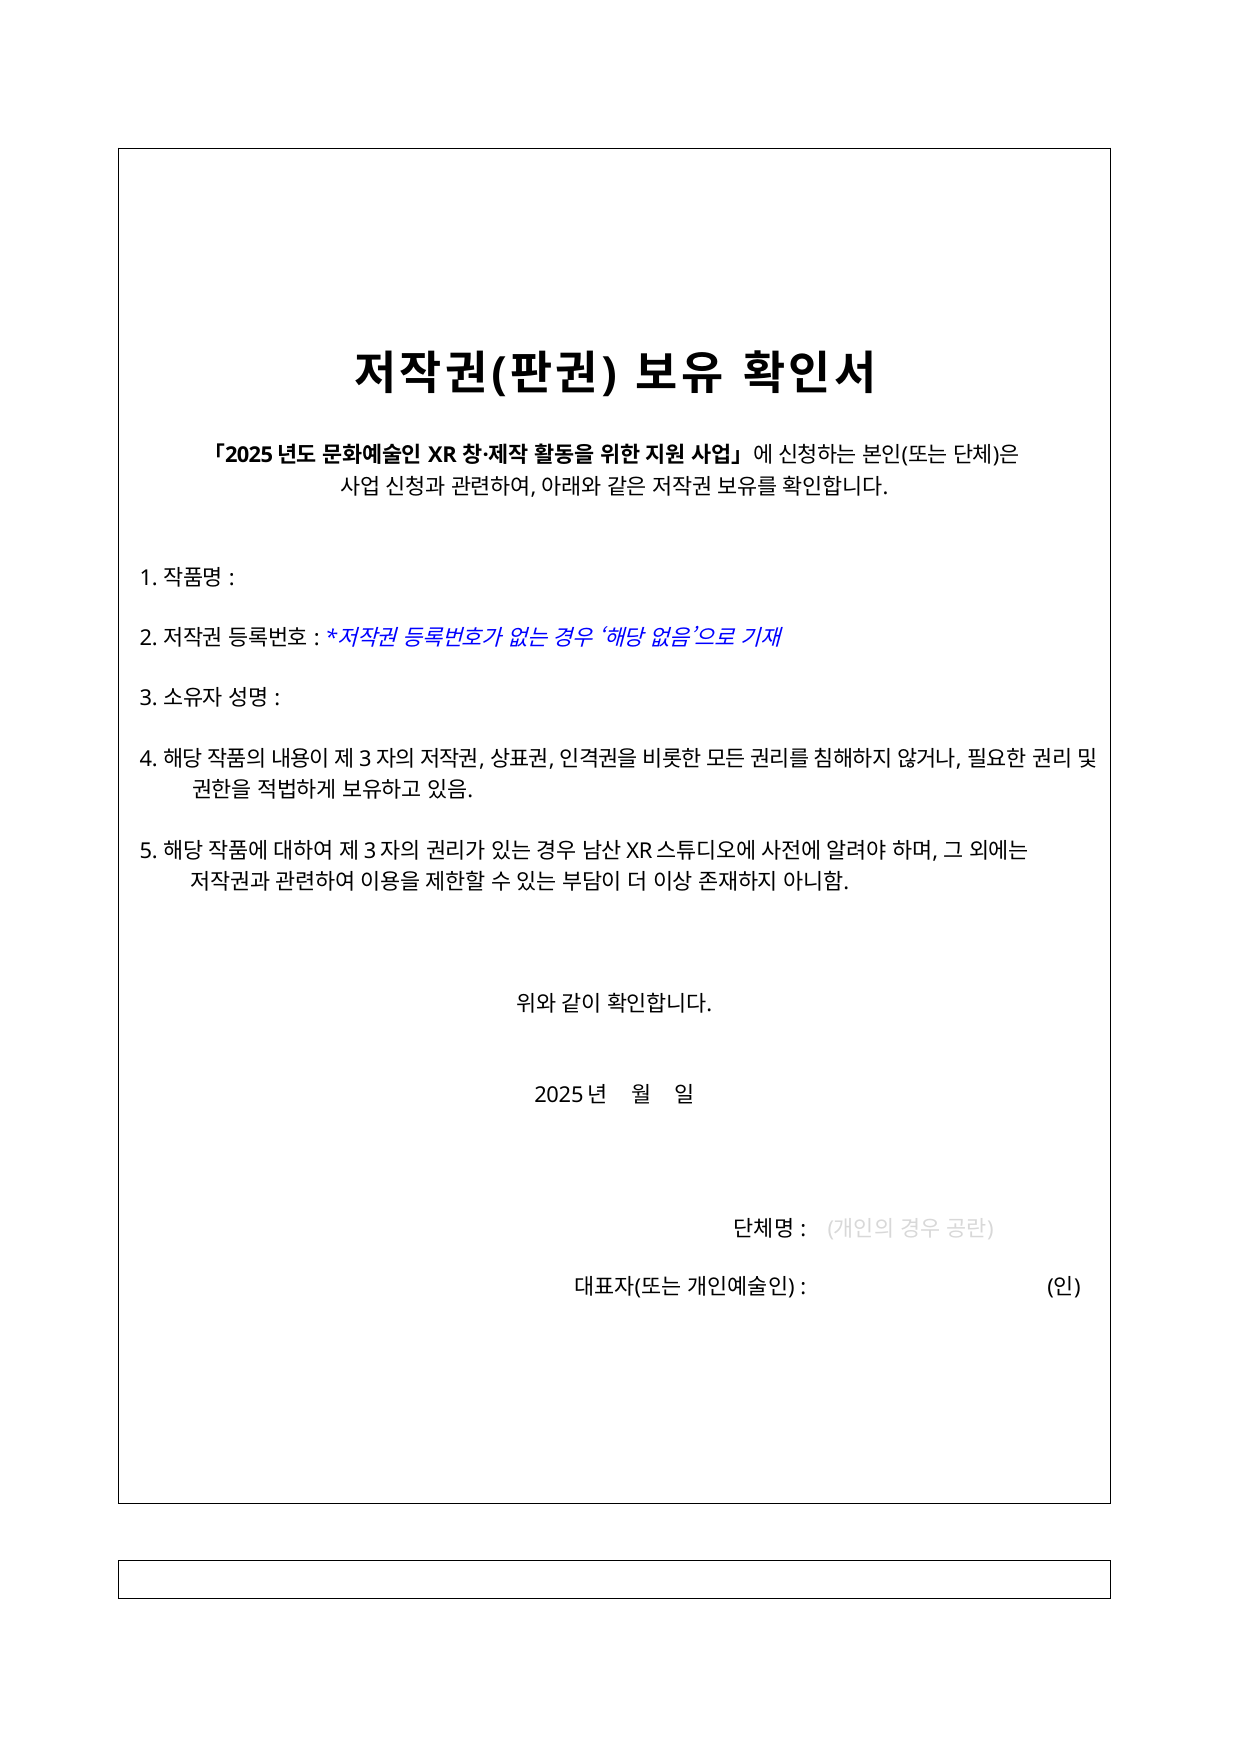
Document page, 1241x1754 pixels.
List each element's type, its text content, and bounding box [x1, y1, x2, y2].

table_cell 저작권(판권) 보유 확인서 「2025년도 문화예술인 XR 창·제작 활동을 위한 지원 사업」에 신청하는 본인(또는 단체)은 사업 신청과 관련하여, 아래와 같은 저작권 보유를 확인합니다. 1. 작품명 : 2. 저작권 등록번호 : *저작권 등록번호가 없는 경우 ‘해당 없음’으로 기재 3. 소유자 성명 : 4. 해당 작품의 내용이 제3자의 저작권, 상표권, 인격권을 비롯한 모든 권리를 침해하지 않거나, 필요한 권리 및 권한을 적법하게 보유하고 있음. 5. 해당 작품에 대하여 제3자의 권리가 있는 경우 남산XR스튜디오에 사전에 알려야 하며, 그 외에는 저작권과 관련하여 이용을 제한할 수 있는 부담이 더 이상 존재하지 아니함. 위와 같이 확인합니다. 2025년 월 일 [119, 149, 1110, 1502]
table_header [119, 1561, 1110, 1598]
